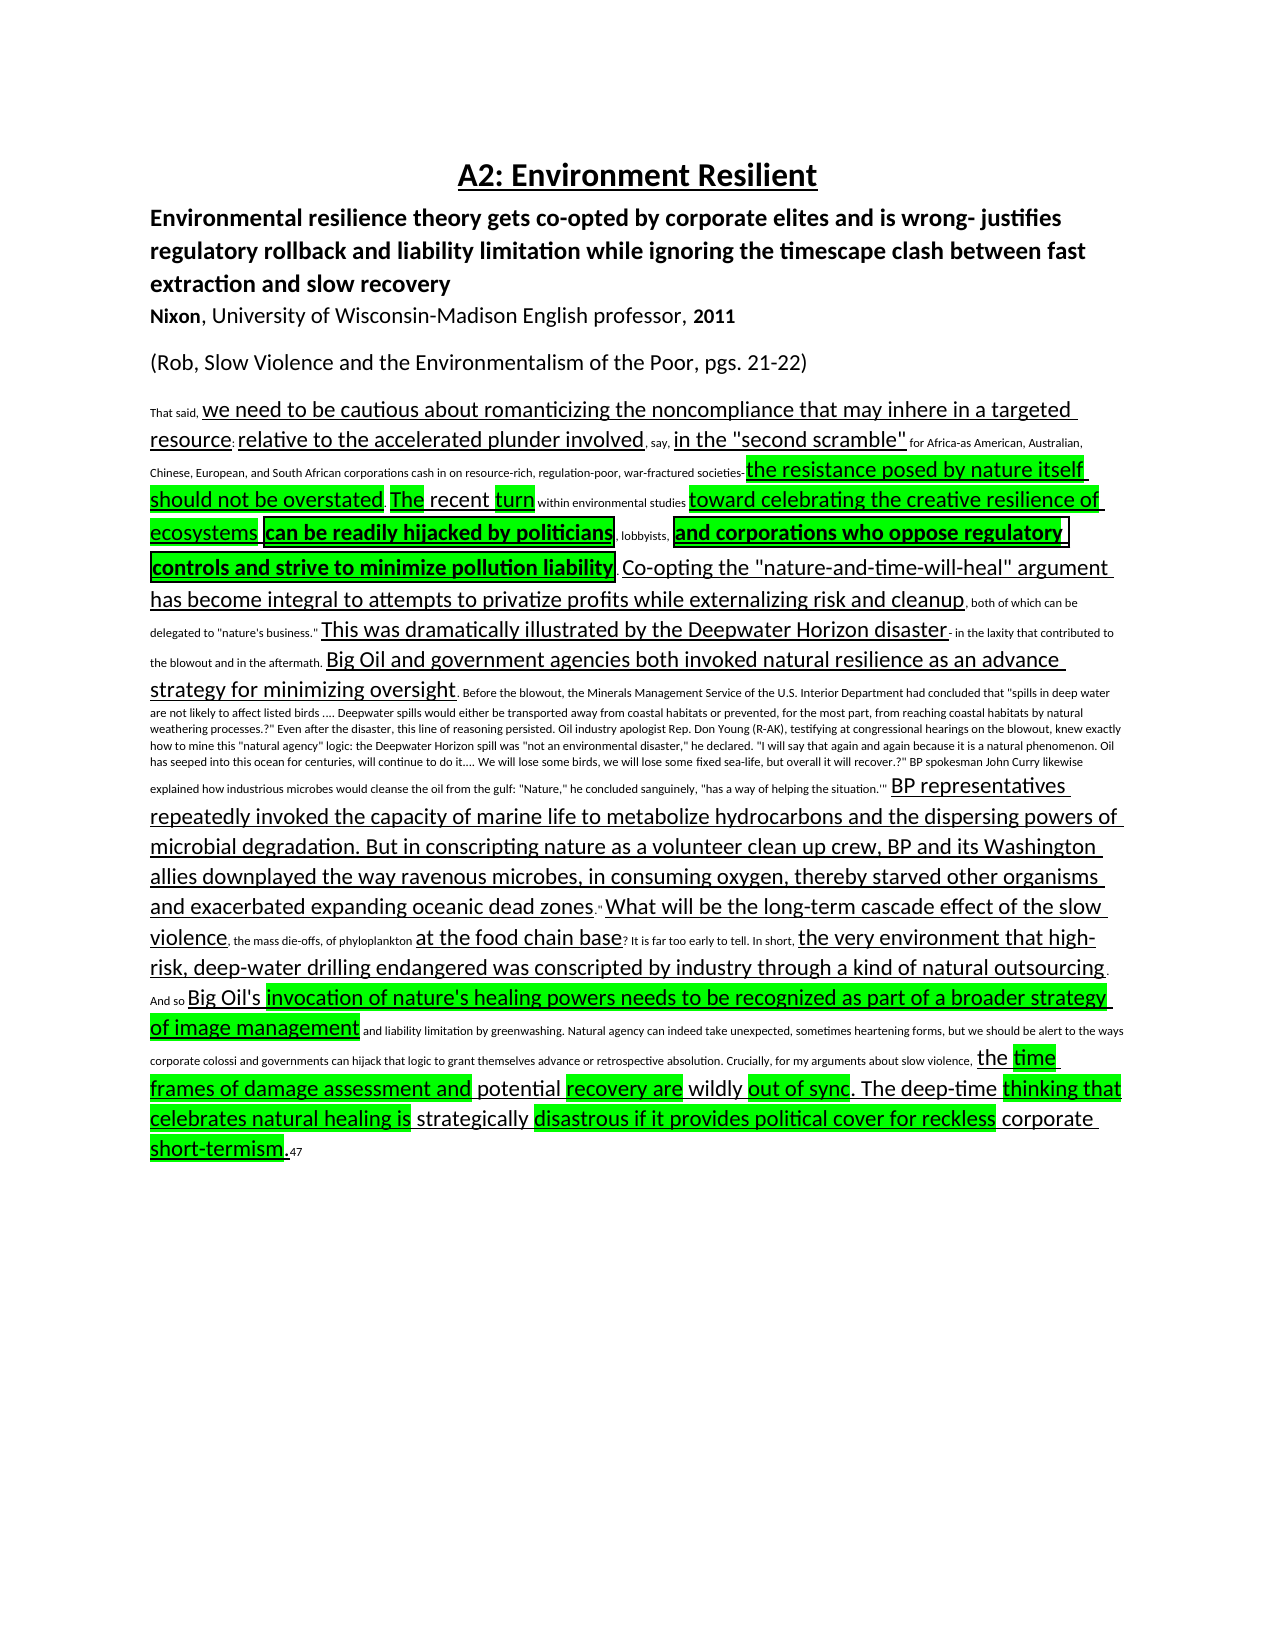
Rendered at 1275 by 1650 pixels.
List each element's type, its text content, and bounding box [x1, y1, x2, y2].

text That said, we need to be cautious about romanticizing the noncompliance that may inhere in a targeted resource: relative to the accelerated plunder involved, say, in the "second scramble" for Africa-as American, Australian, Chinese, European, and South African corporations cash in on resource-rich, regulation-poor, war-fractured societies-the resistance posed by nature itself should not be overstated. The recent turn within environmental studies toward celebrating the creative resilience of ecosystems can be readily hijacked by politicians, lobbyists, and corporations who oppose regulatory controls and strive to minimize pollution liability. Co-opting the "nature-and-time-will-heal" argument has become integral to attempts to privatize profits while externalizing risk and cleanup, both of which can be delegated to "nature's business." This was dramatically illustrated by the Deepwater Horizon disaster- in the laxity that contributed to the blowout and in the aftermath. Big Oil and government agencies both invoked natural resilience as an advance strategy for minimizing oversight. Before the blowout, the Minerals Management Service of the U.S. Interior Department had concluded that "spills in deep water are not likely to affect listed birds .... Deepwater spills would either be transported away from coastal habitats or prevented, for the most part, from reaching coastal habitats by natural weathering processes.?" Even after the disaster, this line of reasoning persisted. Oil industry apologist Rep. Don Young (R-AK), testifying at congressional hearings on the blowout, knew exactly how to mine this "natural agency" logic: the Deepwater Horizon spill was "not an environmental disaster," he declared. "I will say that again and again because it is a natural phenomenon. Oil has seeped into this ocean for centuries, will continue to do it.... We will lose some birds, we will lose some fixed sea-life, but overall it will recover.?" BP spokesman John Curry likewise explained how industrious microbes would cleanse the oil from the gulf: "Nature," he concluded sanguinely, "has a way of helping the situation.'" BP representatives repeatedly invoked the capacity of marine life to metabolize hydrocarbons and the dispersing powers of microbial degradation. But in conscripting nature as a volunteer clean up crew, BP and its Washington allies downplayed the way ravenous microbes, in consuming oxygen, thereby starved other organisms and exacerbated expanding oceanic dead zones." What will be the long-term cascade effect of the slow violence, the mass die-offs, of phyloplankton at the food chain base? It is far too early to tell. In short, the very environment that high-risk, deep-water drilling endangered was conscripted by industry through a kind of natural outsourcing. And so Big Oil's invocation of nature's healing powers needs to be recognized as part of a broader strategy of image management and liability limitation by greenwashing. Natural agency can indeed take unexpected, sometimes heartening forms, but we should be alert to the ways corporate colossi and governments can hijack that logic to grant themselves advance or retrospective absolution. Crucially, for my arguments about slow violence, the time frames of damage assessment and potential recovery are wildly out of sync. The deep-time thinking that celebrates natural healing is strategically disastrous if it provides political cover for reckless corporate short-termism.47 [150, 395, 1125, 1162]
text (Rob, Slow Violence and the Environmentalism of the Poor, pgs. 21-22) [150, 348, 1125, 376]
text Environmental resilience theory gets co-opted by corporate elites and is wrong- justifies regulatory rollback and liability limitation while ignoring the timescape clash between fast extraction and slow recovery [150, 202, 1125, 299]
text Nixon, University of Wisconsin-Madison English professor, 2011 [150, 301, 1125, 329]
text A2: Environment Resilient [150, 154, 1125, 195]
